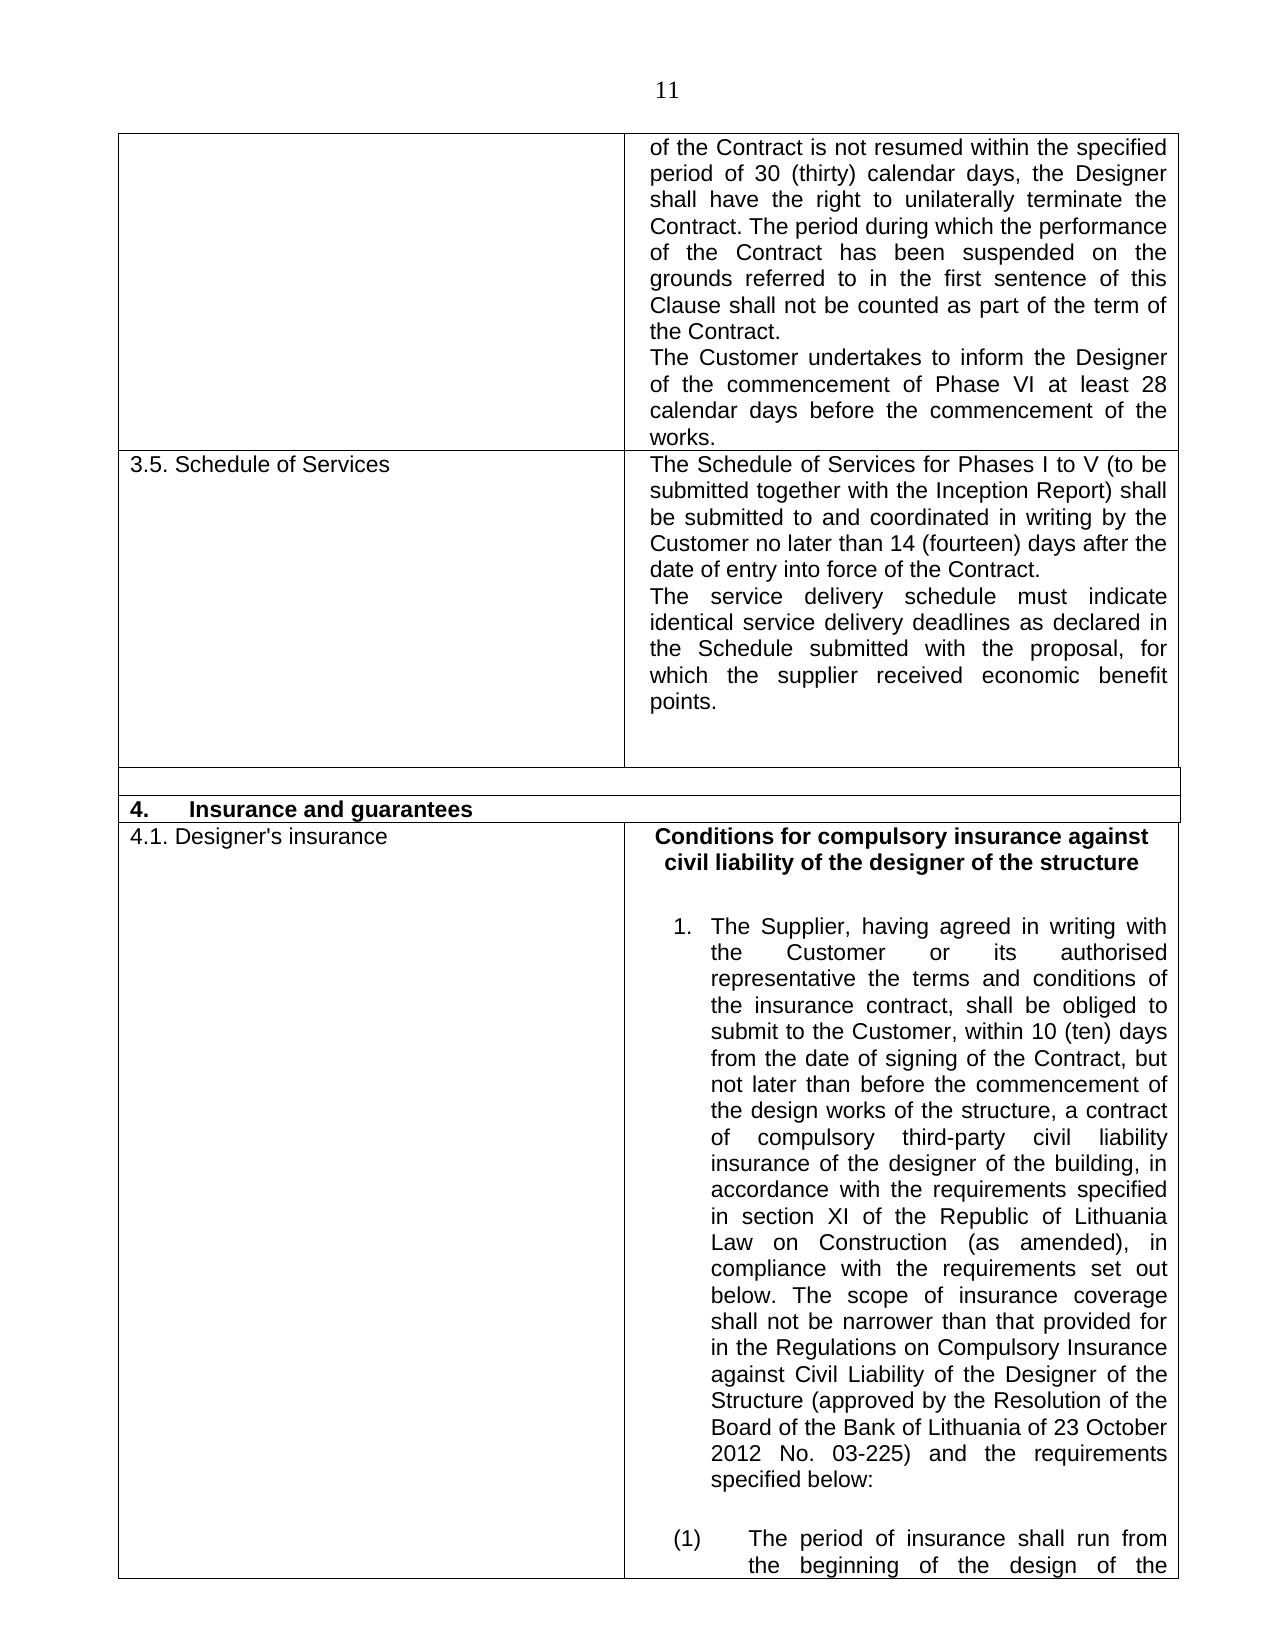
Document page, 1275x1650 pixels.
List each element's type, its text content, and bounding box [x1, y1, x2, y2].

table_cell Insurance and guarantees [119, 796, 1180, 822]
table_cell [119, 823, 624, 1578]
table_cell [119, 768, 1180, 794]
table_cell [625, 134, 1178, 450]
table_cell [119, 134, 624, 450]
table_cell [625, 823, 1178, 1578]
table_cell The Schedule of Services for Phases I to V (to be submitted together with the Inception Report) shall be submitted to and coordinated in writing by the Customer no later than 14 (fourteen) days after the date of entry into force of the Contract. The service delivery schedule must indicate identical service delivery deadlines as declared in the Schedule submitted with the proposal, for which the supplier received economic benefit points. [625, 451, 1178, 767]
table_cell 3.5. Schedule of Services [119, 451, 624, 767]
